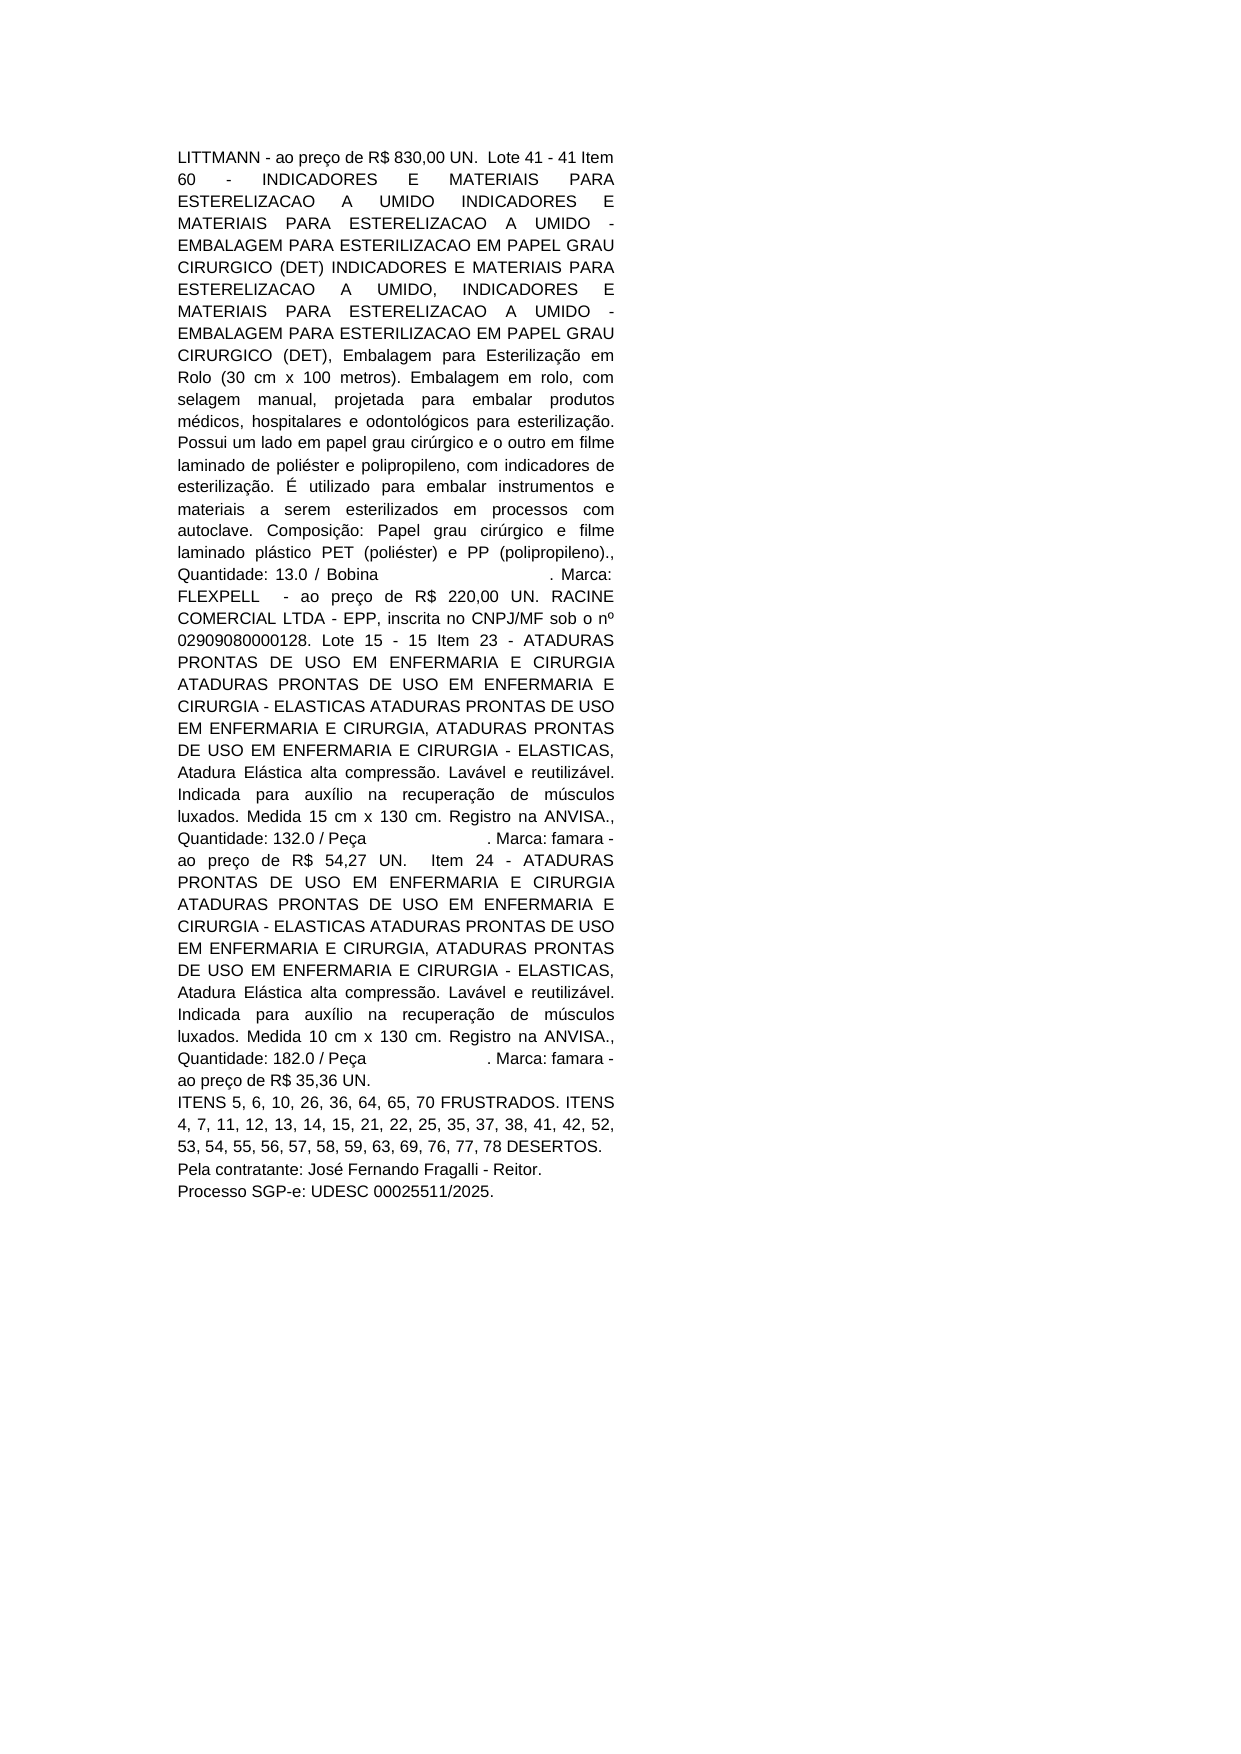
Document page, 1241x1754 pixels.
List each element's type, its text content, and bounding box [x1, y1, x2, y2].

text Processo SGP-e: UDESC 00025511/2025. [177, 1182, 615, 1201]
text Pela contratante: José Fernando Fragalli - Reitor. [177, 1160, 615, 1179]
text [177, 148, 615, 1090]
text ITENS 5, 6, 10, 26, 36, 64, 65, 70 FRUSTRADOS. ITENS 4, 7, 11, 12, 13, 14, 15, 21, 22, 25, 35, 37, 38, 41, 42, 52, 53, 54, 55, 56, 57, 58, 59, 63, 69, 76, 77, 78 DESERTOS. [177, 1093, 615, 1156]
